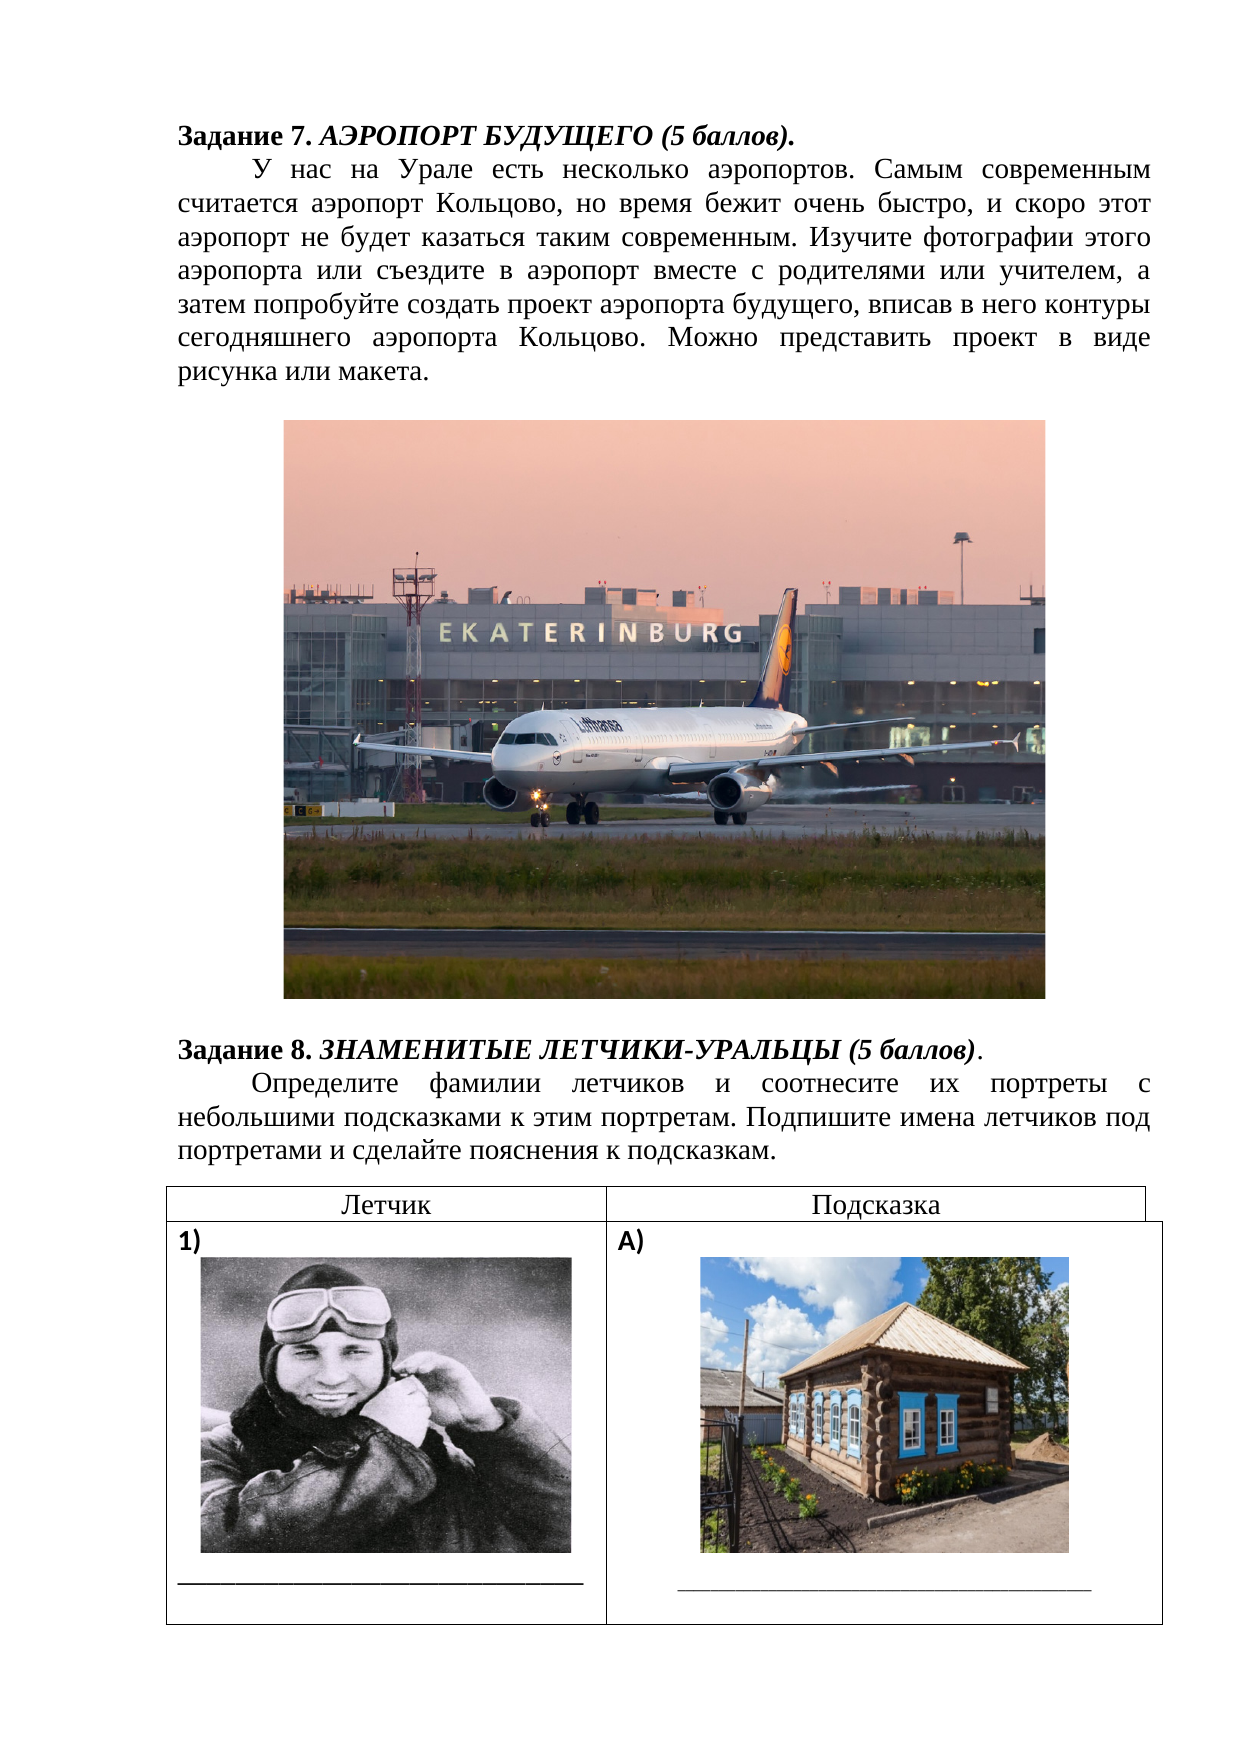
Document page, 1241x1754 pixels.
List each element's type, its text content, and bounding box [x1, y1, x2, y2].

text Определите фамилии летчиков и соотнесите их портреты с небольшими подсказками к этим портретам. Подпишите имена летчиков под портретами и сделайте пояснения к подсказкам. [177, 1065, 1152, 1166]
picture [700, 1257, 1069, 1553]
table_cell 1) ____________________________ [167, 1222, 606, 1624]
table_header Подсказка [607, 1187, 1145, 1221]
picture [283, 420, 1046, 999]
text Задание 7. АЭРОПОРТ БУДУЩЕГО (5 баллов). [177, 118, 1152, 152]
table_cell А) __________________________________________________ [607, 1222, 1162, 1624]
picture [200, 1257, 572, 1553]
text Задание 8. ЗНАМЕНИТЫЕ ЛЕТЧИКИ-УРАЛЬЦЫ (5 баллов). [177, 1032, 1152, 1065]
table_header Летчик [167, 1187, 606, 1221]
text У нас на Урале есть несколько аэропортов. Самым современным считается аэропорт Кольцово, но время бежит очень быстро, и скоро этот аэропорт не будет казаться таким современным. Изучите фотографии этого аэропорта или съездите в аэропорт вместе с родителями или учителем, а затем попробуйте создать проект аэропорта будущего, вписав в него контуры сегодняшнего аэропорта Кольцово. Можно представить проект в виде рисунка или макета. [177, 152, 1152, 386]
